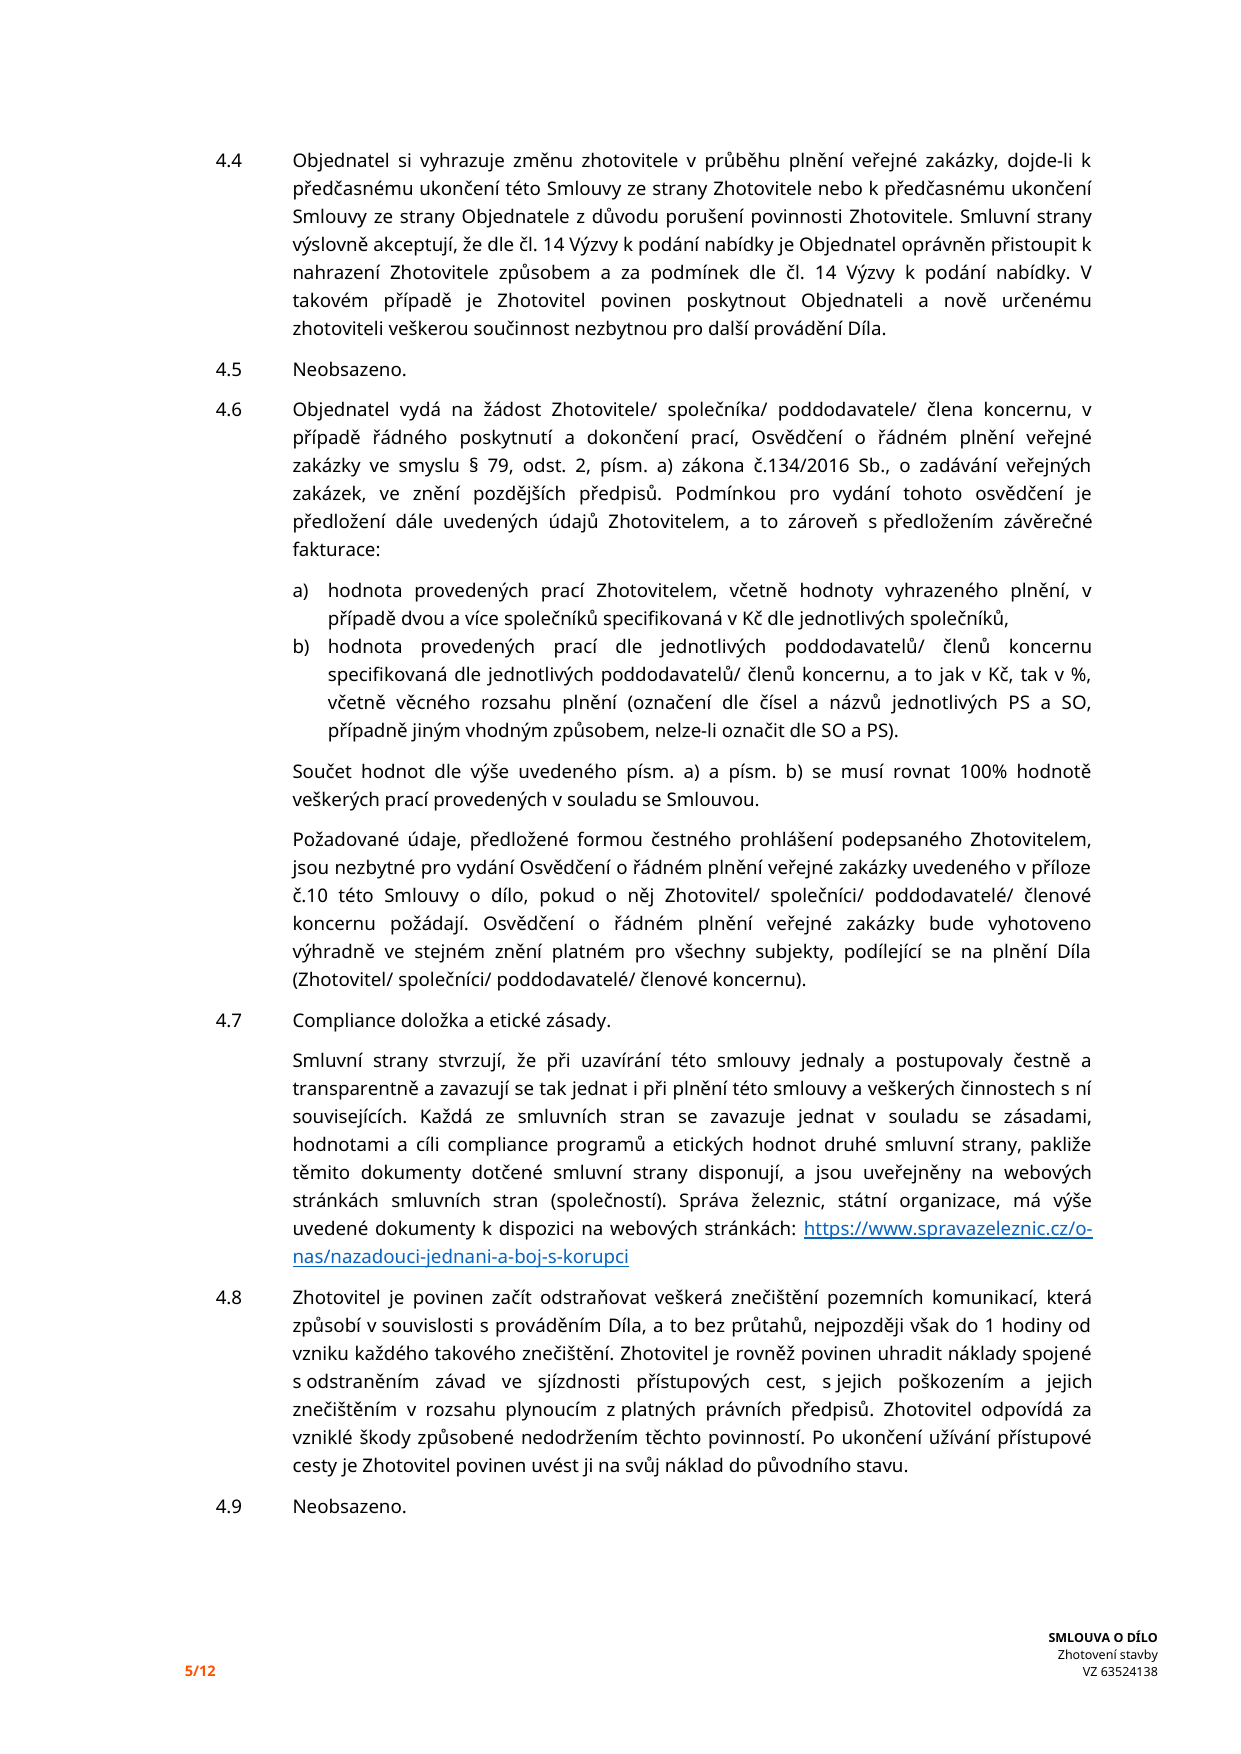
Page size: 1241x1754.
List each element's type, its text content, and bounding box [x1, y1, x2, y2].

text Neobsazeno. [216, 356, 1093, 382]
list hodnota provedených prací Zhotovitelem, včetně hodnoty vyhrazeného plnění, v případě dvou a více společníků specifikovaná v Kč dle jednotlivých společníků, [292, 577, 1093, 631]
text Zhotovitel je povinen začít odstraňovat veškerá znečištění pozemních komunikací, která způsobí v souvislosti s prováděním Díla, a to bez průtahů, nejpozději však do 1 hodiny od vzniku každého takového znečištění. Zhotovitel je rovněž povinen uhradit náklady spojené s odstraněním závad ve sjízdnosti přístupových cest, s jejich poškozením a jejich znečištěním v rozsahu plynoucím z platných právních předpisů. Zhotovitel odpovídá za vzniklé škody způsobené nedodržením těchto povinností. Po ukončení užívání přístupové cesty je Zhotovitel povinen uvést ji na svůj náklad do původního stavu. [216, 1284, 1093, 1478]
text hodnota provedených prací dle jednotlivých poddodavatelů/ členů koncernu specifikovaná dle jednotlivých poddodavatelů/ členů koncernu, a to jak v Kč, tak v %, včetně věcného rozsahu plnění (označení dle čísel a názvů jednotlivých PS a SO, případně jiným vhodným způsobem, nelze-li označit dle SO a PS). [292, 633, 1093, 743]
text Objednatel vydá na žádost Zhotovitele/ společníka/ poddodavatele/ člena koncernu, v případě řádného poskytnutí a dokončení prací, Osvědčení o řádném plnění veřejné zakázky ve smyslu § 79, odst. 2, písm. a) zákona č.134/2016 Sb., o zadávání veřejných zakázek, ve znění pozdějších předpisů. Podmínkou pro vydání tohoto osvědčení je předložení dále uvedených údajů Zhotovitelem, a to zároveň s předložením závěrečné fakturace: [216, 397, 1093, 562]
text Compliance doložka a etické zásady. [216, 1007, 1093, 1033]
text Požadované údaje, předložené formou čestného prohlášení podepsaného Zhotovitelem, jsou nezbytné pro vydání Osvědčení o řádném plnění veřejné zakázky uvedeného v příloze č.10 této Smlouvy o dílo, pokud o něj Zhotovitel/ společníci/ poddodavatelé/ členové koncernu požádají. Osvědčení o řádném plnění veřejné zakázky bude vyhotoveno výhradně ve stejném znění platném pro všechny subjekty, podílející se na plnění Díla (Zhotovitel/ společníci/ poddodavatelé/ členové koncernu). [292, 826, 1093, 992]
text Objednatel si vyhrazuje změnu zhotovitele v průběhu plnění veřejné zakázky, dojde-li k předčasnému ukončení této Smlouvy ze strany Zhotovitele nebo k předčasnému ukončení Smlouvy ze strany Objednatele z důvodu porušení povinnosti Zhotovitele. Smluvní strany výslovně akceptují, že dle čl. 14 Výzvy k podání nabídky je Objednatel oprávněn přistoupit k nahrazení Zhotovitele způsobem a za podmínek dle čl. 14 Výzvy k podání nabídky. V takovém případě je Zhotovitel povinen poskytnout Objednateli a nově určenému zhotoviteli veškerou součinnost nezbytnou pro další provádění Díla. [216, 147, 1093, 341]
text Součet hodnot dle výše uvedeného písm. a) a písm. b) se musí rovnat 100% hodnotě veškerých prací provedených v souladu se Smlouvou. [292, 758, 1093, 811]
text Neobsazeno. [216, 1493, 1093, 1518]
text Smluvní strany stvrzují, že při uzavírání této smlouvy jednaly a postupovaly čestně a transparentně a zavazují se tak jednat i při plnění této smlouvy a veškerých činnostech s ní souvisejících. Každá ze smluvních stran se zavazuje jednat v souladu se zásadami, hodnotami a cíli compliance programů a etických hodnot druhé smluvní strany, pakliže těmito dokumenty dotčené smluvní strany disponují, a jsou uveřejněny na webových stránkách smluvních stran (společností). Správa železnic, státní organizace, má výše uvedené dokumenty k dispozici na webových stránkách: https://www.spravazeleznic.cz/o-nas/nazadouci-jednani-a-boj-s-korupci [292, 1048, 1093, 1269]
